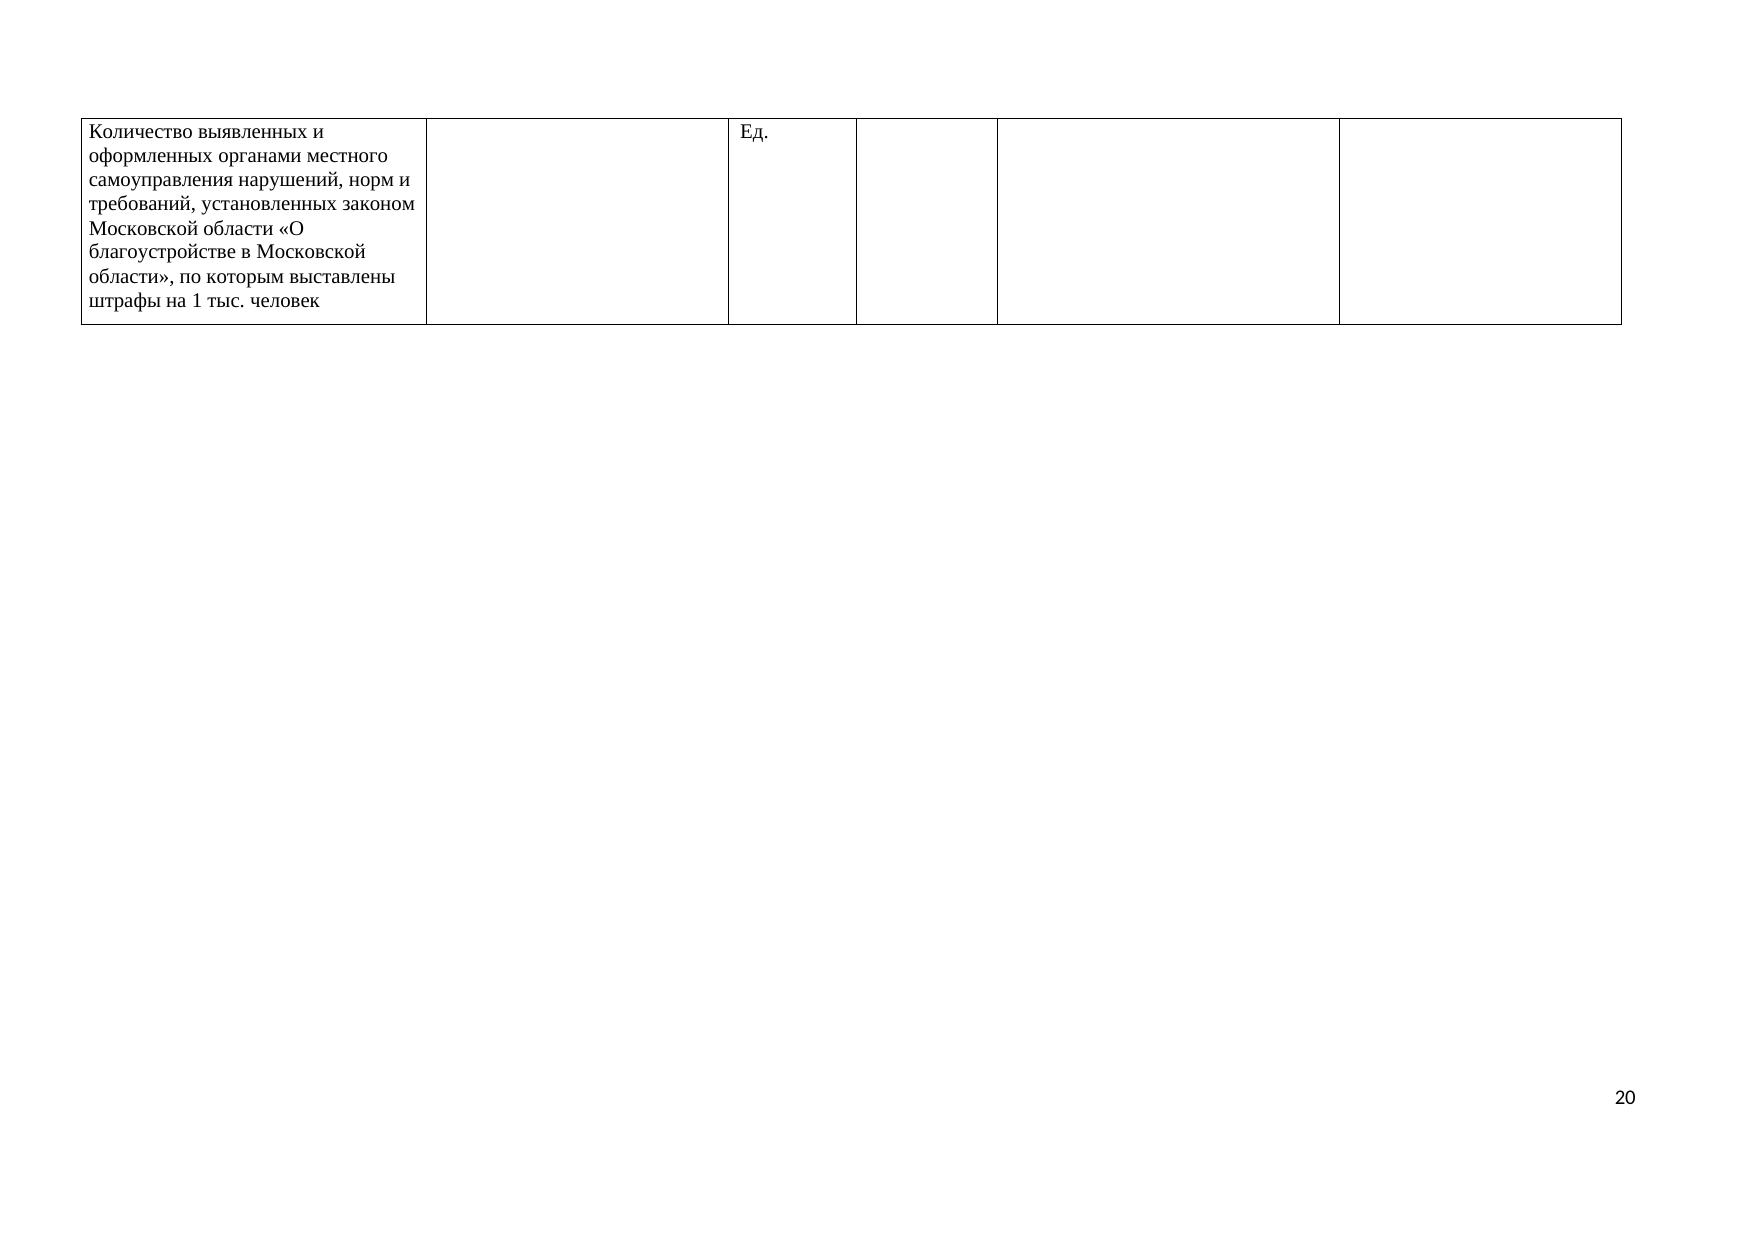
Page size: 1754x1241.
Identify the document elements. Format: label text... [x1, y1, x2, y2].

table_cell Ед. [729, 119, 856, 323]
table_cell [998, 119, 1339, 323]
table_cell Количество выявленных и оформленных органами местного самоуправления нарушений, норм и требований, установленных законом Московской области «О благоустройстве в Московской области», по которым выставлены штрафы на 1 тыс. человек [82, 119, 426, 323]
table_cell [427, 119, 728, 323]
table_cell [857, 119, 997, 323]
table_cell [1340, 119, 1621, 323]
